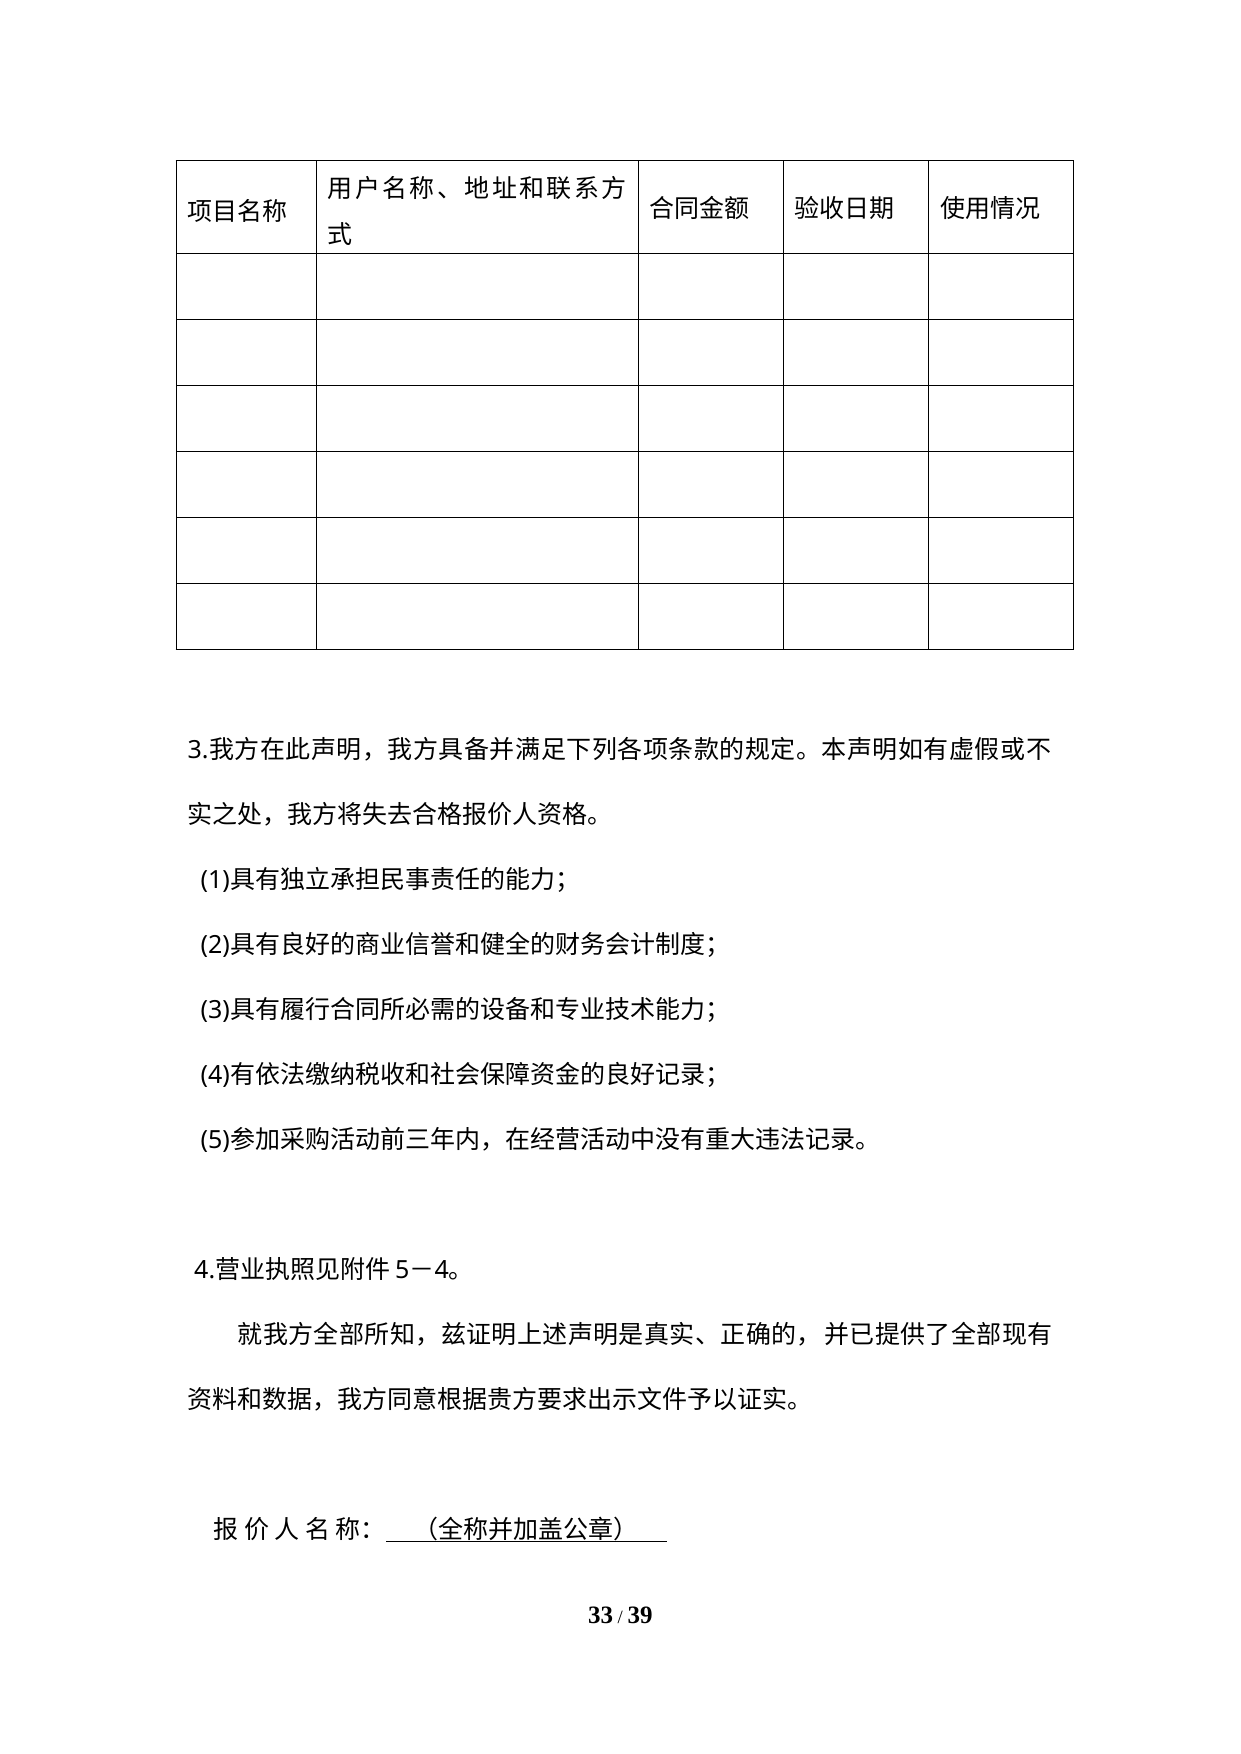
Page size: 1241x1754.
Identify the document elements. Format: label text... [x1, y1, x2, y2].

text (3)具有履行合同所必需的设备和专业技术能力； [187, 975, 1053, 1040]
table_cell [317, 320, 638, 385]
table_cell [784, 320, 928, 385]
table_cell [177, 320, 316, 385]
text (2)具有良好的商业信誉和健全的财务会计制度； [187, 910, 1053, 975]
table_cell [317, 452, 638, 517]
table_cell [177, 452, 316, 517]
table_cell [929, 518, 1073, 583]
table_cell [929, 584, 1073, 649]
table_cell [929, 320, 1073, 385]
table_cell [929, 386, 1073, 451]
table_header 验收日期 [784, 161, 928, 253]
text (4)有依法缴纳税收和社会保障资金的良好记录； [187, 1040, 1053, 1105]
table_cell [177, 584, 316, 649]
table_cell [639, 254, 783, 319]
table_cell [177, 254, 316, 319]
table_cell [929, 254, 1073, 319]
text (1)具有独立承担民事责任的能力； [187, 845, 1053, 910]
text 4.营业执照见附件5－4。 [187, 1235, 1053, 1300]
table_cell [317, 254, 638, 319]
table_header 用户名称、地址和联系方式 [317, 161, 638, 253]
table_cell [177, 386, 316, 451]
text 就我方全部所知，兹证明上述声明是真实、正确的，并已提供了全部现有资料和数据，我方同意根据贵方要求出示文件予以证实。 [187, 1300, 1053, 1430]
table_cell [784, 386, 928, 451]
table_cell [639, 452, 783, 517]
table_cell [177, 518, 316, 583]
table_cell [784, 452, 928, 517]
table_header 项目名称 [177, 161, 316, 253]
table_header 合同金额 [639, 161, 783, 253]
table_cell [784, 254, 928, 319]
table_cell [784, 518, 928, 583]
table_cell [929, 452, 1073, 517]
table_cell [317, 386, 638, 451]
table_cell [784, 584, 928, 649]
table_cell [639, 320, 783, 385]
text 3.我方在此声明，我方具备并满足下列各项条款的规定。本声明如有虚假或不实之处，我方将失去合格报价人资格。 [187, 715, 1053, 845]
text 报 价 人 名 称： （全称并加盖公章） [187, 1495, 1053, 1560]
text (5)参加采购活动前三年内，在经营活动中没有重大违法记录。 [187, 1105, 1053, 1170]
table_cell [639, 584, 783, 649]
table_cell [639, 518, 783, 583]
table_cell [639, 386, 783, 451]
table_cell [317, 584, 638, 649]
table_header 使用情况 [929, 161, 1073, 253]
table_cell [317, 518, 638, 583]
